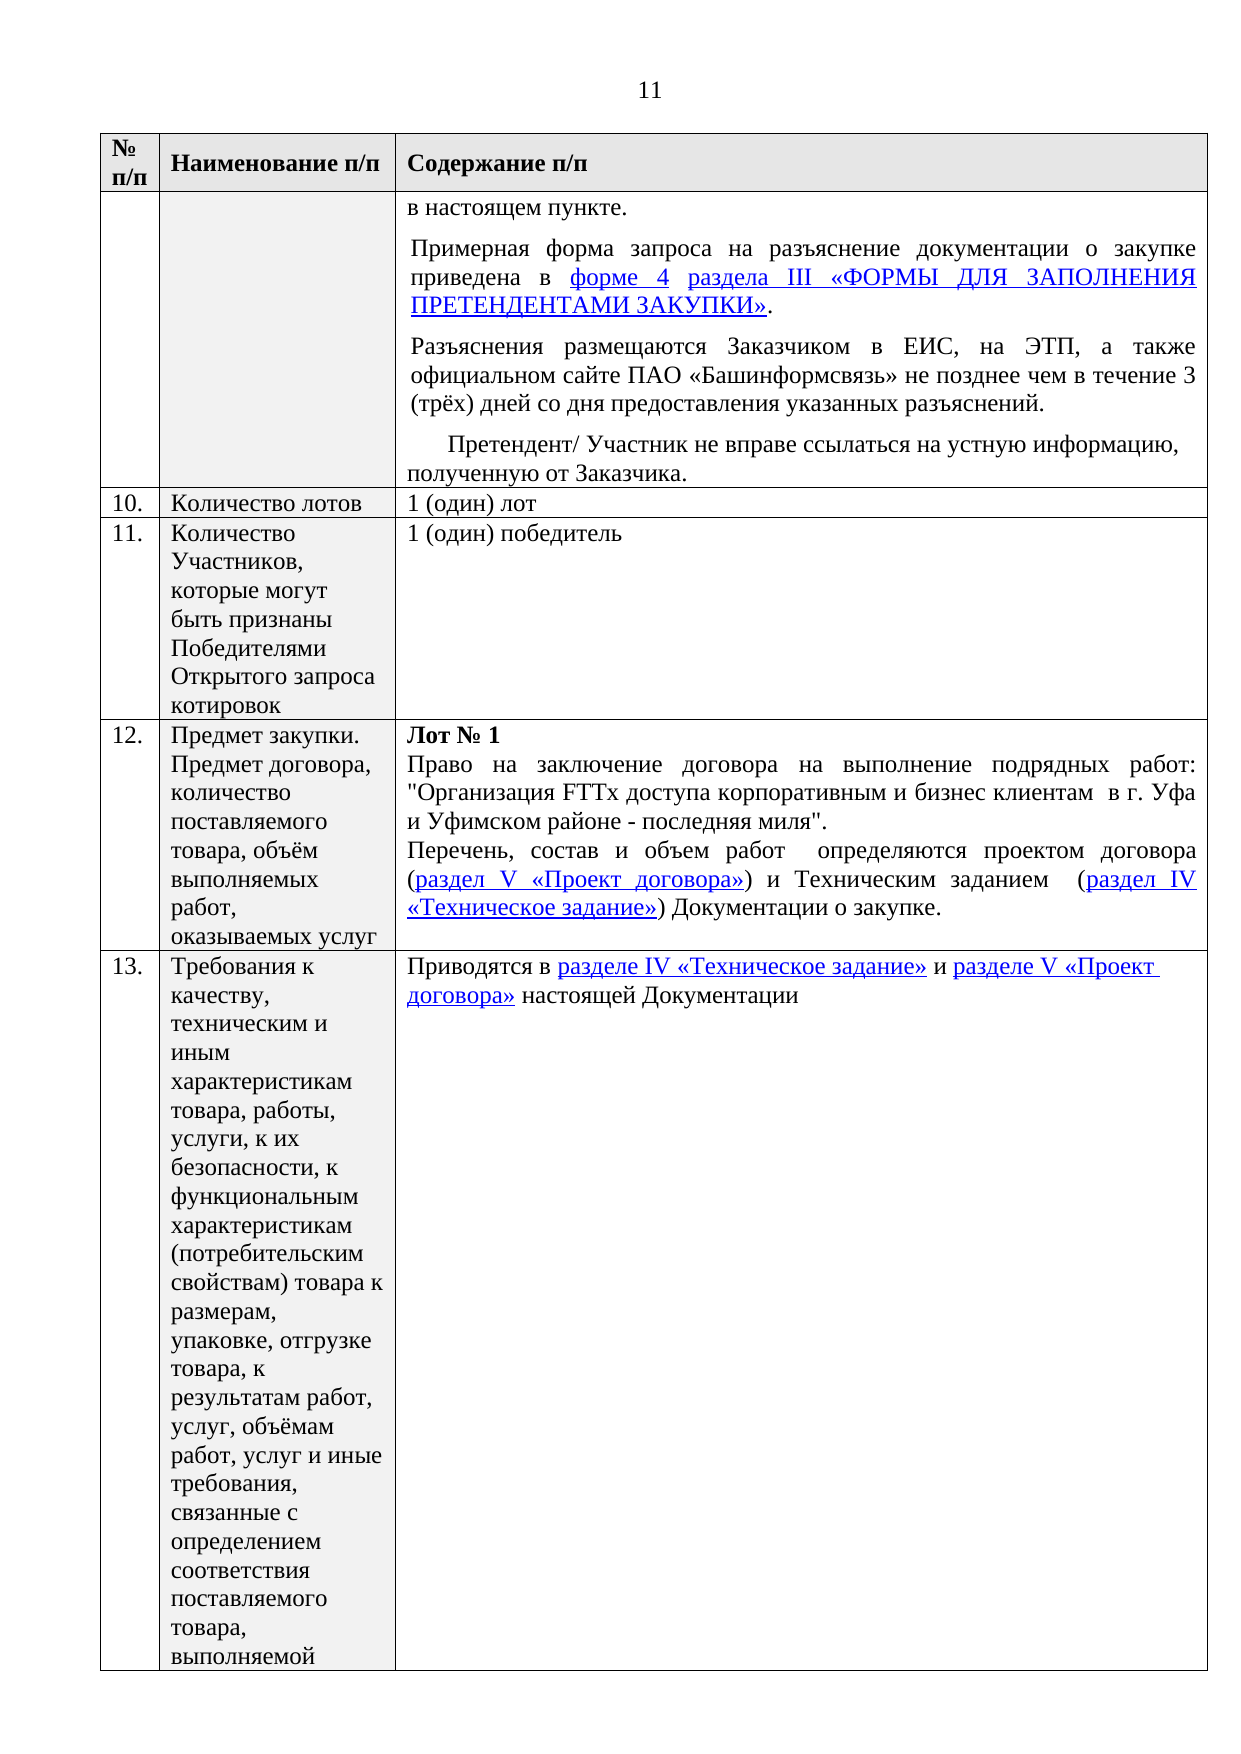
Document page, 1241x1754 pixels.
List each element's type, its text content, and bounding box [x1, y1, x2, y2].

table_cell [396, 951, 1207, 1670]
table_header № п/п [101, 134, 159, 191]
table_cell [160, 192, 395, 487]
table_cell 1 (один) лот [396, 488, 1207, 517]
table_cell [101, 192, 159, 487]
table_cell [101, 720, 159, 950]
table_cell Количество лотов [160, 488, 395, 517]
table_cell Количество Участников, которые могут быть признаны Победителями Открытого запроса котировок [160, 518, 395, 719]
table_cell 1 (один) победитель [396, 518, 1207, 719]
table_header Содержание п/п [396, 134, 1207, 191]
table_cell [101, 951, 159, 1670]
table_cell Предмет закупки. Предмет договора, количество поставляемого товара, объём выполняемых работ, оказываемых услуг [160, 720, 395, 950]
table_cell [396, 192, 1207, 487]
table_header Наименование п/п [160, 134, 395, 191]
table_cell [101, 518, 159, 719]
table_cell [160, 951, 395, 1670]
table_cell Лот № 1 Право на заключение договора на выполнение подрядных работ: "Организация FTTx доступа корпоративным и бизнес клиентам в г. Уфа и Уфимском районе - последняя миля". Перечень, состав и объем работ определяются проектом договора (раздел V «Проект договора») и Техническим заданием (раздел IV «Техническое задание») Документации о закупке. [396, 720, 1207, 950]
table_cell [101, 488, 159, 517]
